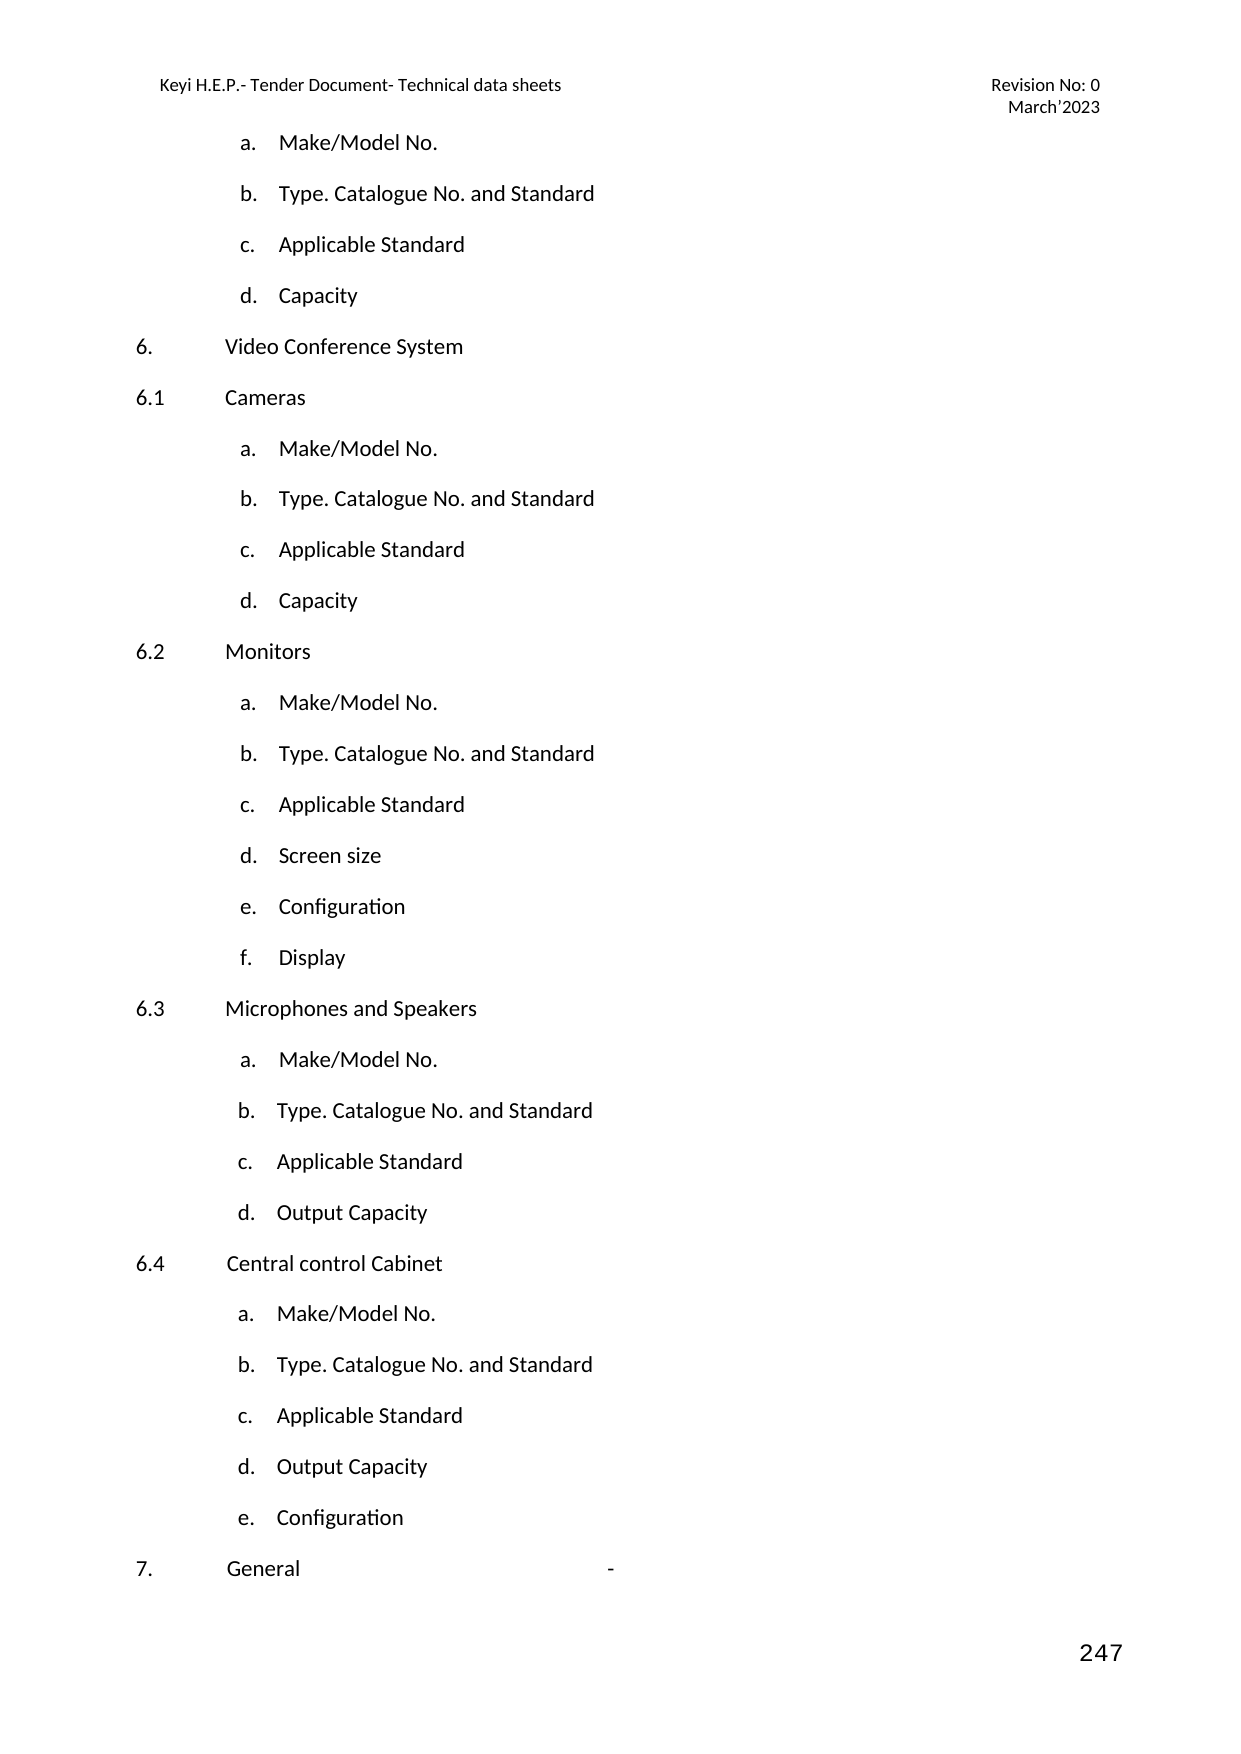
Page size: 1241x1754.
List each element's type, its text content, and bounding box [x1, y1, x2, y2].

list Make/Model No. [136, 1045, 1124, 1073]
list General - [136, 1554, 1124, 1582]
list Capacity [136, 281, 1124, 309]
list Type. Catalogue No. and Standard [136, 739, 1124, 767]
list Video Conference System [136, 332, 1124, 360]
list Microphones and Speakers [136, 994, 1124, 1022]
list Screen size [136, 841, 1124, 869]
list Capacity [136, 586, 1124, 614]
list Monitors [136, 637, 1124, 665]
list Make/Model No. [136, 128, 1124, 156]
list Display [136, 943, 1124, 971]
list Applicable Standard [136, 790, 1124, 818]
list Cameras [136, 383, 1124, 411]
list Central control Cabinet [136, 1249, 1124, 1277]
list Output Capacity [136, 1452, 1124, 1480]
list Make/Model No. [136, 688, 1124, 716]
list Output Capacity [136, 1198, 1124, 1226]
list Applicable Standard [136, 536, 1124, 563]
list Configuration [136, 1503, 1124, 1531]
list Type. Catalogue No. and Standard [136, 1096, 1124, 1124]
list Type. Catalogue No. and Standard [136, 1351, 1124, 1378]
list Type. Catalogue No. and Standard [136, 179, 1124, 207]
list Applicable Standard [136, 230, 1124, 258]
list Type. Catalogue No. and Standard [136, 484, 1124, 513]
list Make/Model No. [136, 434, 1124, 462]
list Applicable Standard [136, 1401, 1124, 1429]
list Make/Model No. [136, 1299, 1124, 1328]
list Applicable Standard [136, 1147, 1124, 1175]
list Configuration [136, 892, 1124, 920]
